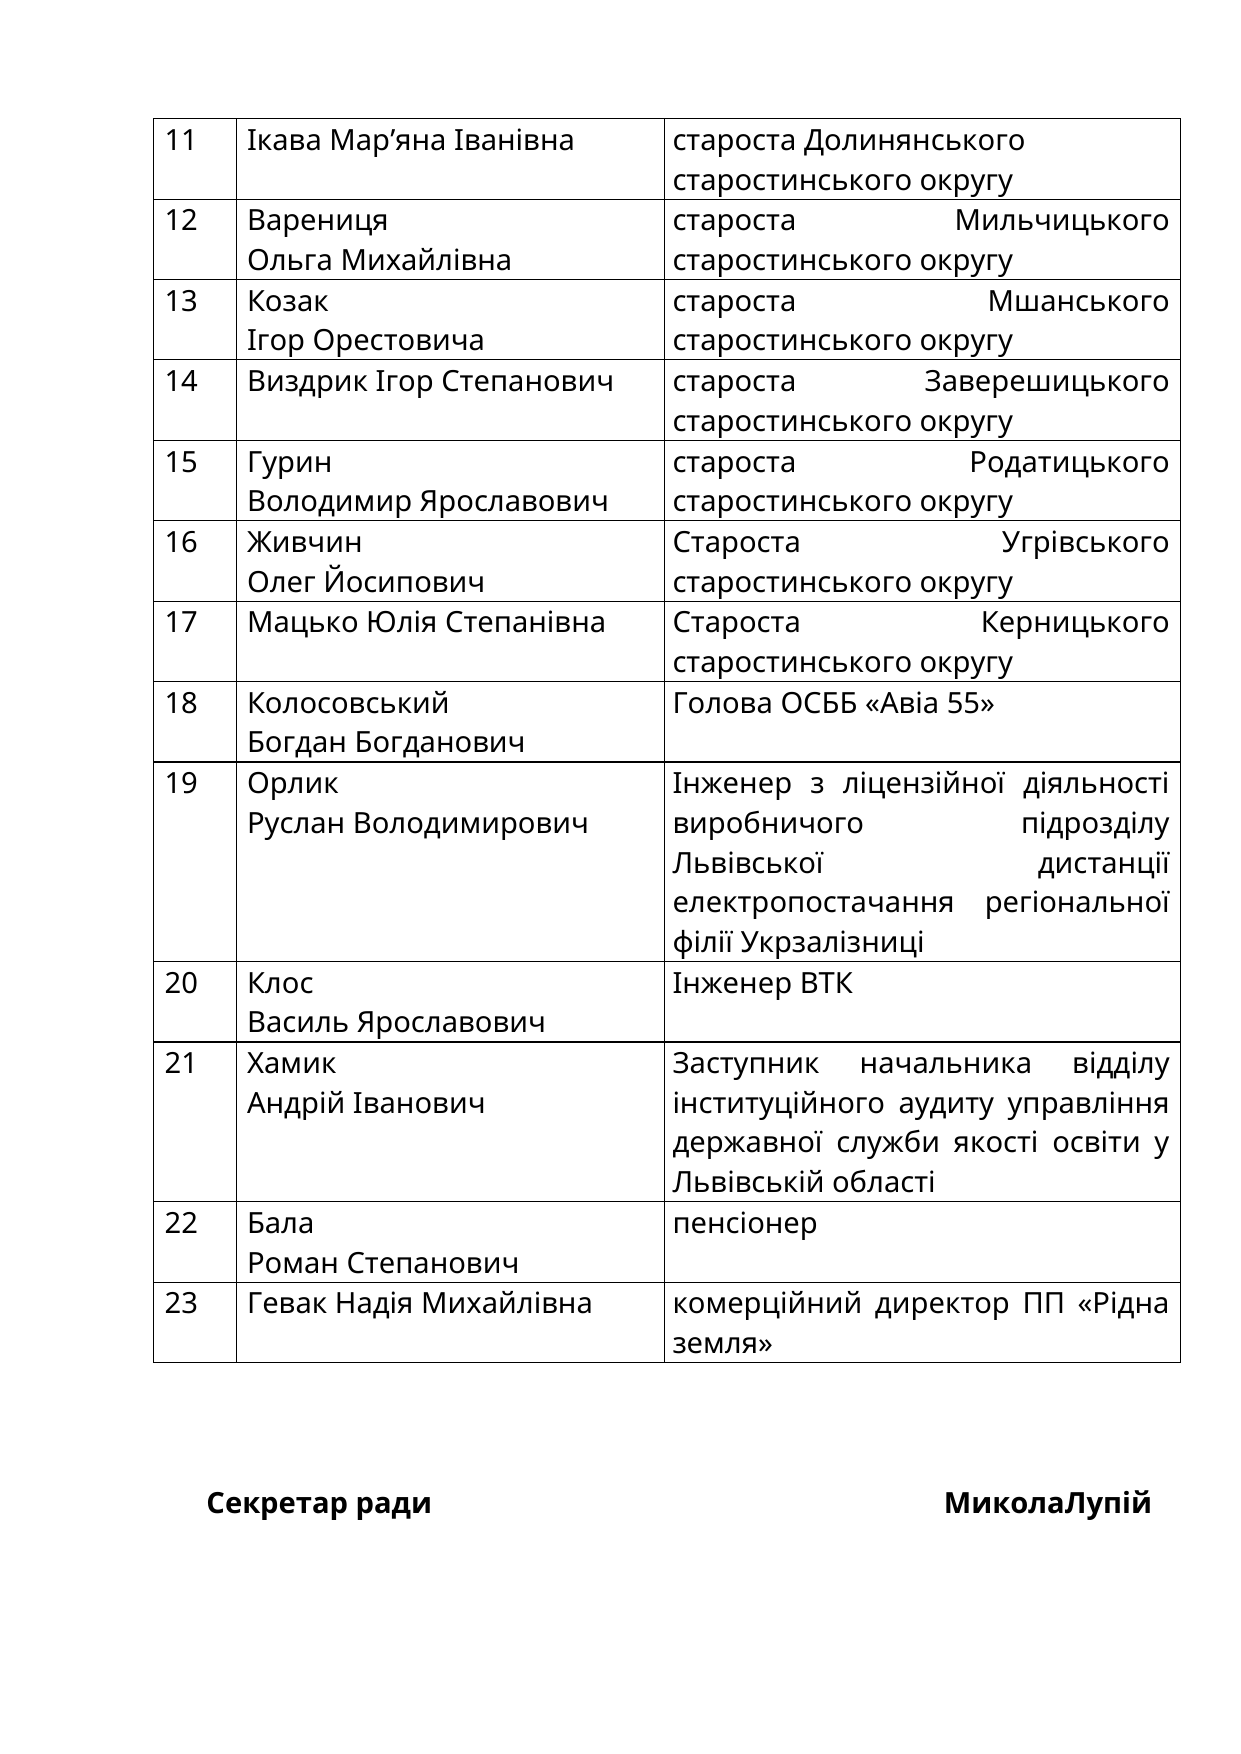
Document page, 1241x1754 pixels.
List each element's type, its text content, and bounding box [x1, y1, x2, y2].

table_cell 23 [154, 1283, 236, 1362]
text Секретар ради МиколаЛупій [177, 1482, 1181, 1522]
table_cell Ікава Мар’яна Іванівна [237, 119, 664, 198]
table_cell Орлик Руслан Володимирович [237, 763, 664, 961]
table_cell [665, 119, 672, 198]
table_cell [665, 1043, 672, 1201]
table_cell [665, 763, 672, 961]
table_cell 11 [154, 119, 236, 198]
table_cell Голова ОСББ «Авіа 55» [665, 682, 1180, 761]
table_cell 15 [154, 441, 236, 520]
table_cell 13 [154, 280, 236, 359]
table_cell 17 [154, 602, 236, 681]
table_cell 21 [154, 1043, 236, 1201]
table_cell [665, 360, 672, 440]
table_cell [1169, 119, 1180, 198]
table_cell 18 [154, 682, 236, 761]
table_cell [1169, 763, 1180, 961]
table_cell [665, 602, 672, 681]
table_cell 19 [154, 763, 236, 961]
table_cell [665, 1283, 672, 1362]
table_cell 12 [154, 200, 236, 279]
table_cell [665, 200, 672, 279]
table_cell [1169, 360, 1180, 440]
table_cell Інженер ВТК [665, 962, 1180, 1041]
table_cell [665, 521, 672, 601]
table_cell 20 [154, 962, 236, 1041]
table_cell Хамик Андрій Іванович [237, 1043, 664, 1201]
table_cell Мацько Юлія Степанівна [237, 602, 664, 681]
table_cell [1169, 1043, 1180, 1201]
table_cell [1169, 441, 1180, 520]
table_cell пенсіонер [665, 1202, 1180, 1282]
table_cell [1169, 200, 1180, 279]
table_cell Гевак Надія Михайлівна [237, 1283, 664, 1362]
table_cell 22 [154, 1202, 236, 1282]
table_cell 14 [154, 360, 236, 440]
table_cell 16 [154, 521, 236, 601]
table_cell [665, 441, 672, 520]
table_cell Виздрик Ігор Степанович [237, 360, 664, 440]
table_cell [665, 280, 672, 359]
